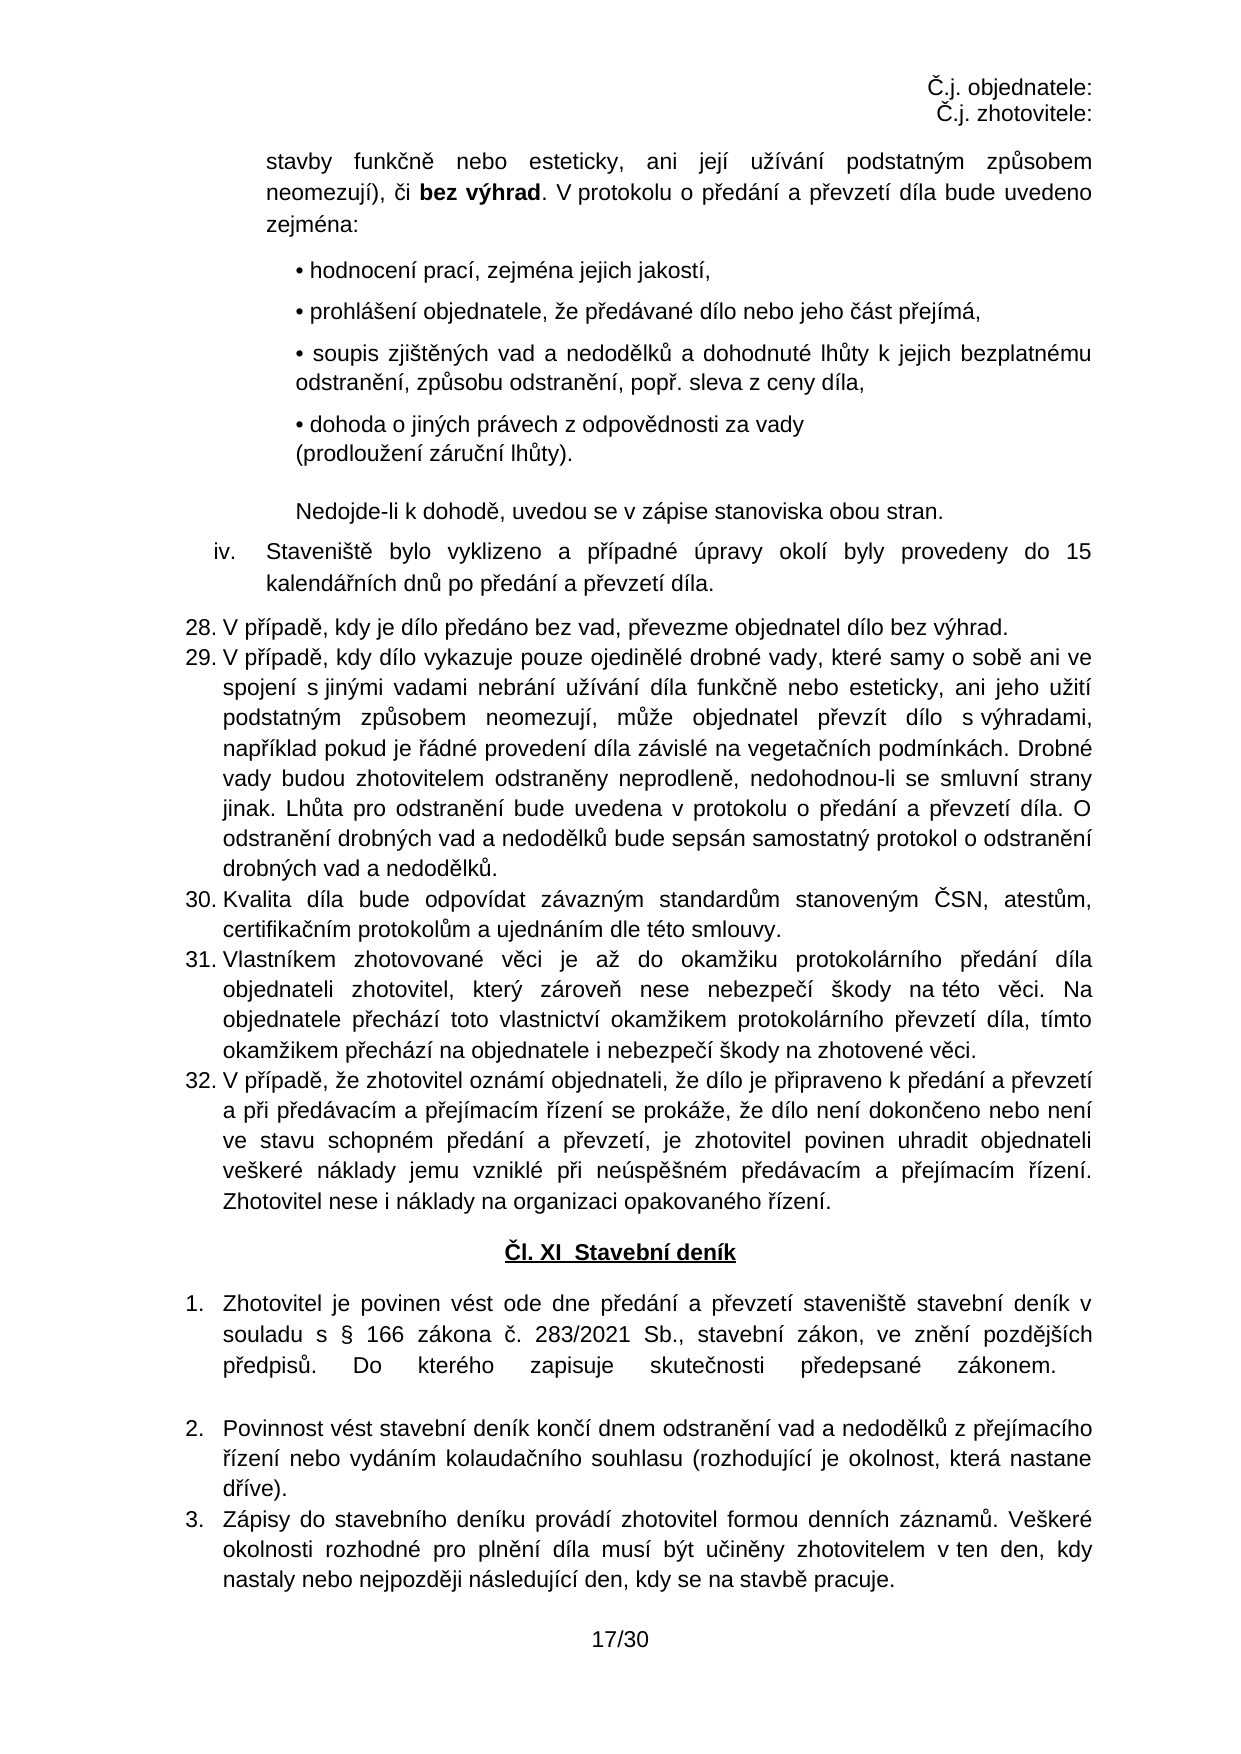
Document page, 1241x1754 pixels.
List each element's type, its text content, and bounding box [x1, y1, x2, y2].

text • prohlášení objednatele, že předávané dílo nebo jeho část přejímá, [221, 296, 1093, 326]
text • hodnocení prací, zejména jejich jakostí, [221, 255, 1093, 284]
text • soupis zjištěných vad a nedodělků a dohodnuté lhůty k jejich bezplatnému odstranění, způsobu odstranění, popř. sleva z ceny díla, [295, 338, 1093, 396]
text • dohoda o jiných právech z odpovědnosti za vady [221, 409, 1093, 438]
text (prodloužení záruční lhůty). [221, 438, 1093, 467]
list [236, 148, 1093, 237]
text Nedojde-li k dohodě, uvedou se v zápise stanoviska obou stran. [221, 496, 1093, 526]
list Staveniště bylo vyklizeno a případné úpravy okolí byly provedeny do 15 kalendářních dnů po předání a převzetí díla. [236, 538, 1093, 596]
list Kvalita díla bude odpovídat závazným standardům stanoveným ČSN, atestům, certifikačním protokolům a ujednáním dle této smlouvy. [185, 886, 1093, 942]
list V případě, kdy je dílo předáno bez vad, převezme objednatel dílo bez výhrad. [185, 614, 1093, 640]
list Povinnost vést stavební deník končí dnem odstranění vad a nedodělků z přejímacího řízení nebo vydáním kolaudačního souhlasu (rozhodující je okolnost, která nastane dříve). [185, 1415, 1093, 1502]
list Vlastníkem zhotovované věci je až do okamžiku protokolárního předání díla objednateli zhotovitel, který zároveň nese nebezpečí škody na této věci. Na objednatele přechází toto vlastnictví okamžikem protokolárního převzetí díla, tímto okamžikem přechází na objednatele i nebezpečí škody na zhotovené věci. [185, 946, 1093, 1063]
text Čl. XI Stavební deník [148, 1239, 1093, 1265]
list V případě, že zhotovitel oznámí objednateli, že dílo je připraveno k předání a převzetí a při předávacím a přejímacím řízení se prokáže, že dílo není dokončeno nebo není ve stavu schopném předání a převzetí, je zhotovitel povinen uhradit objednateli veškeré náklady jemu vzniklé při neúspěšném předávacím a přejímacím řízení. Zhotovitel nese i náklady na organizaci opakovaného řízení. [185, 1067, 1093, 1214]
list V případě, kdy dílo vykazuje pouze ojedinělé drobné vady, které samy o sobě ani ve spojení s jinými vadami nebrání užívání díla funkčně nebo esteticky, ani jeho užití podstatným způsobem neomezují, může objednatel převzít dílo s výhradami, například pokud je řádné provedení díla závislé na vegetačních podmínkách. Drobné vady budou zhotovitelem odstraněny neprodleně, nedohodnou-li se smluvní strany jinak. Lhůta pro odstranění bude uvedena v protokolu o předání a převzetí díla. O odstranění drobných vad a nedodělků bude sepsán samostatný protokol o odstranění drobných vad a nedodělků. [185, 644, 1093, 882]
list Zhotovitel je povinen vést ode dne předání a převzetí staveniště stavební deník v souladu s § 166 zákona č. 283/2021 Sb., stavební zákon, ve znění pozdějších předpisů. Do kterého zapisuje skutečnosti předepsané zákonem. [185, 1290, 1093, 1411]
list Zápisy do stavebního deníku provádí zhotovitel formou denních záznamů. Veškeré okolnosti rozhodné pro plnění díla musí být učiněny zhotovitelem v ten den, kdy nastaly nebo nejpozději následující den, kdy se na stavbě pracuje. [185, 1506, 1093, 1592]
